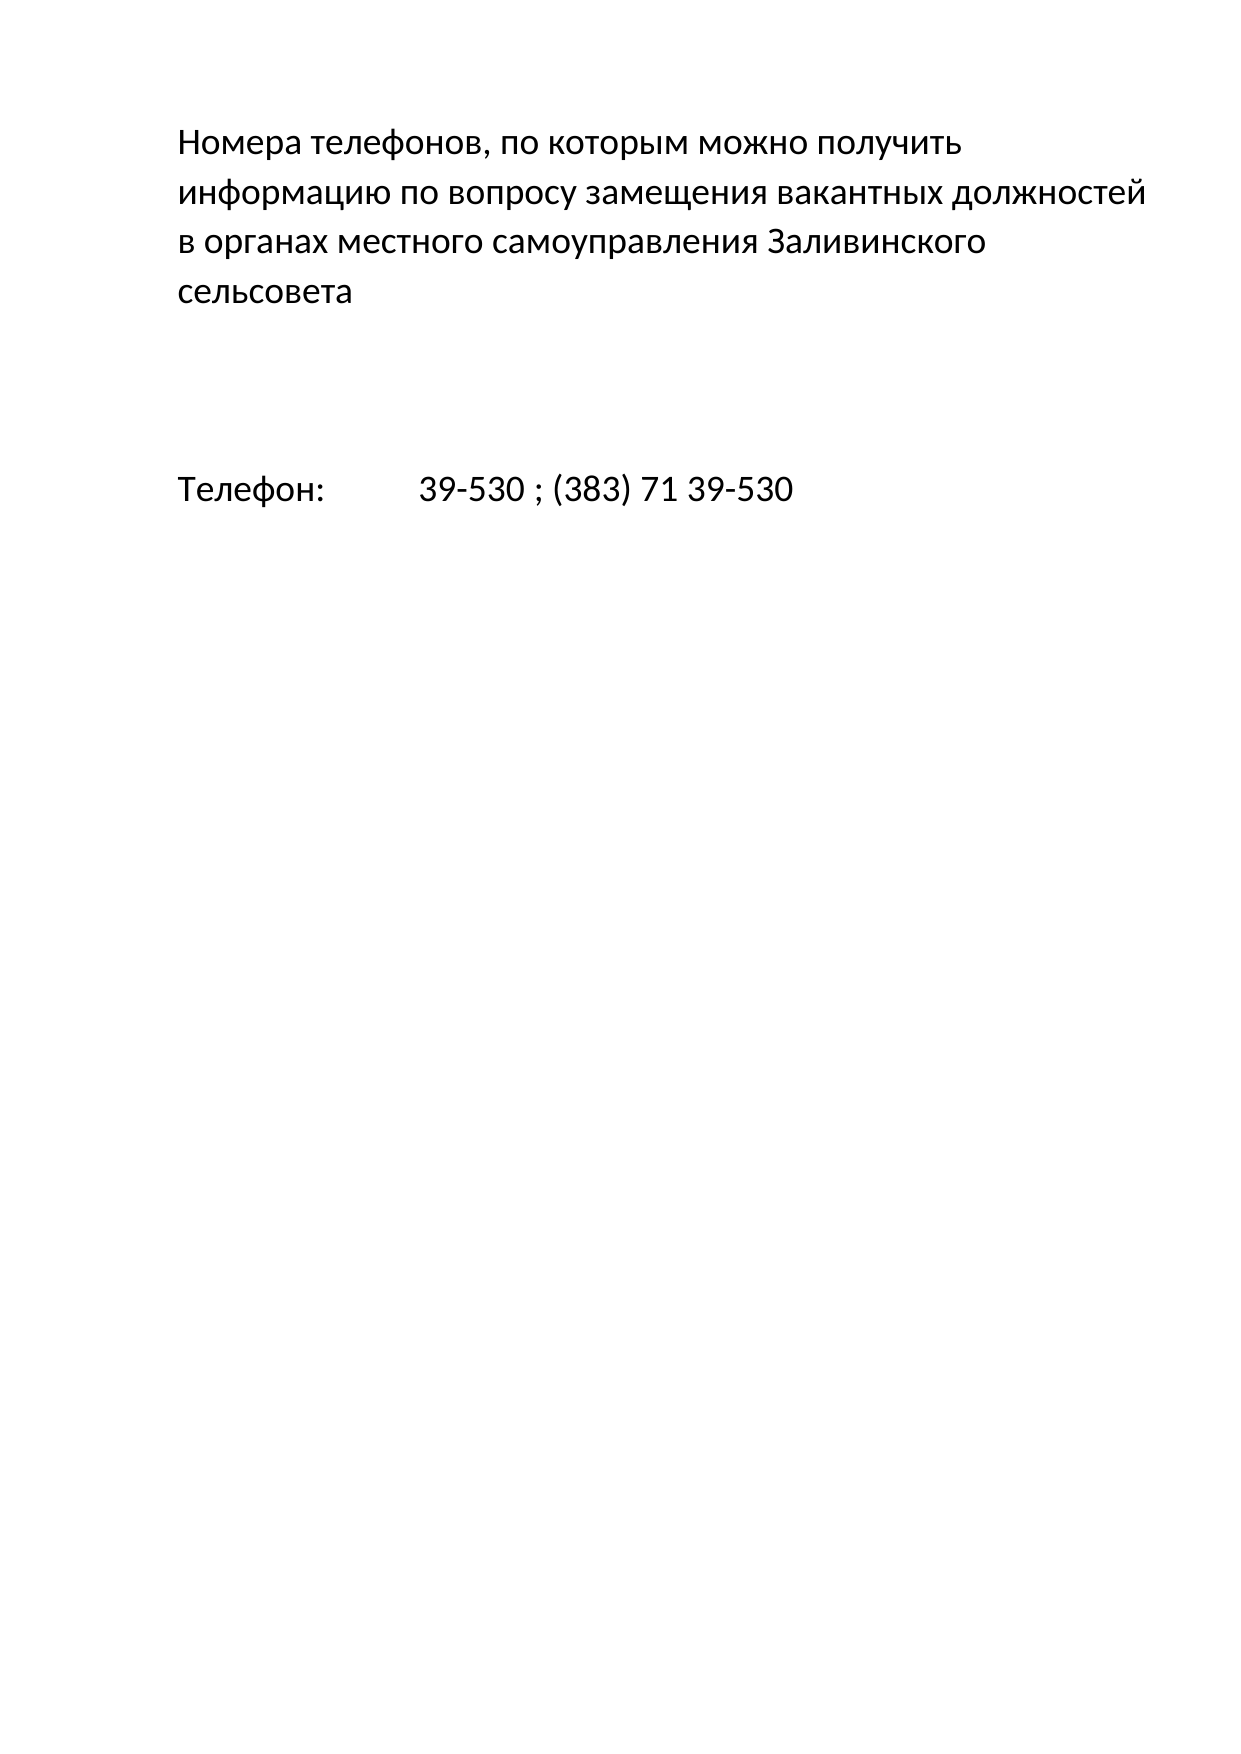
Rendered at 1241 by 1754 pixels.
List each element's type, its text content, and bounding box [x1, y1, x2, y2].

text Номера телефонов, по которым можно получить информацию по вопросу замещения вакантных должностей в органах местного самоуправления Заливинского сельсовета [177, 118, 1152, 312]
text Телефон: 39-530 ; (383) 71 39-530 [177, 465, 1152, 511]
